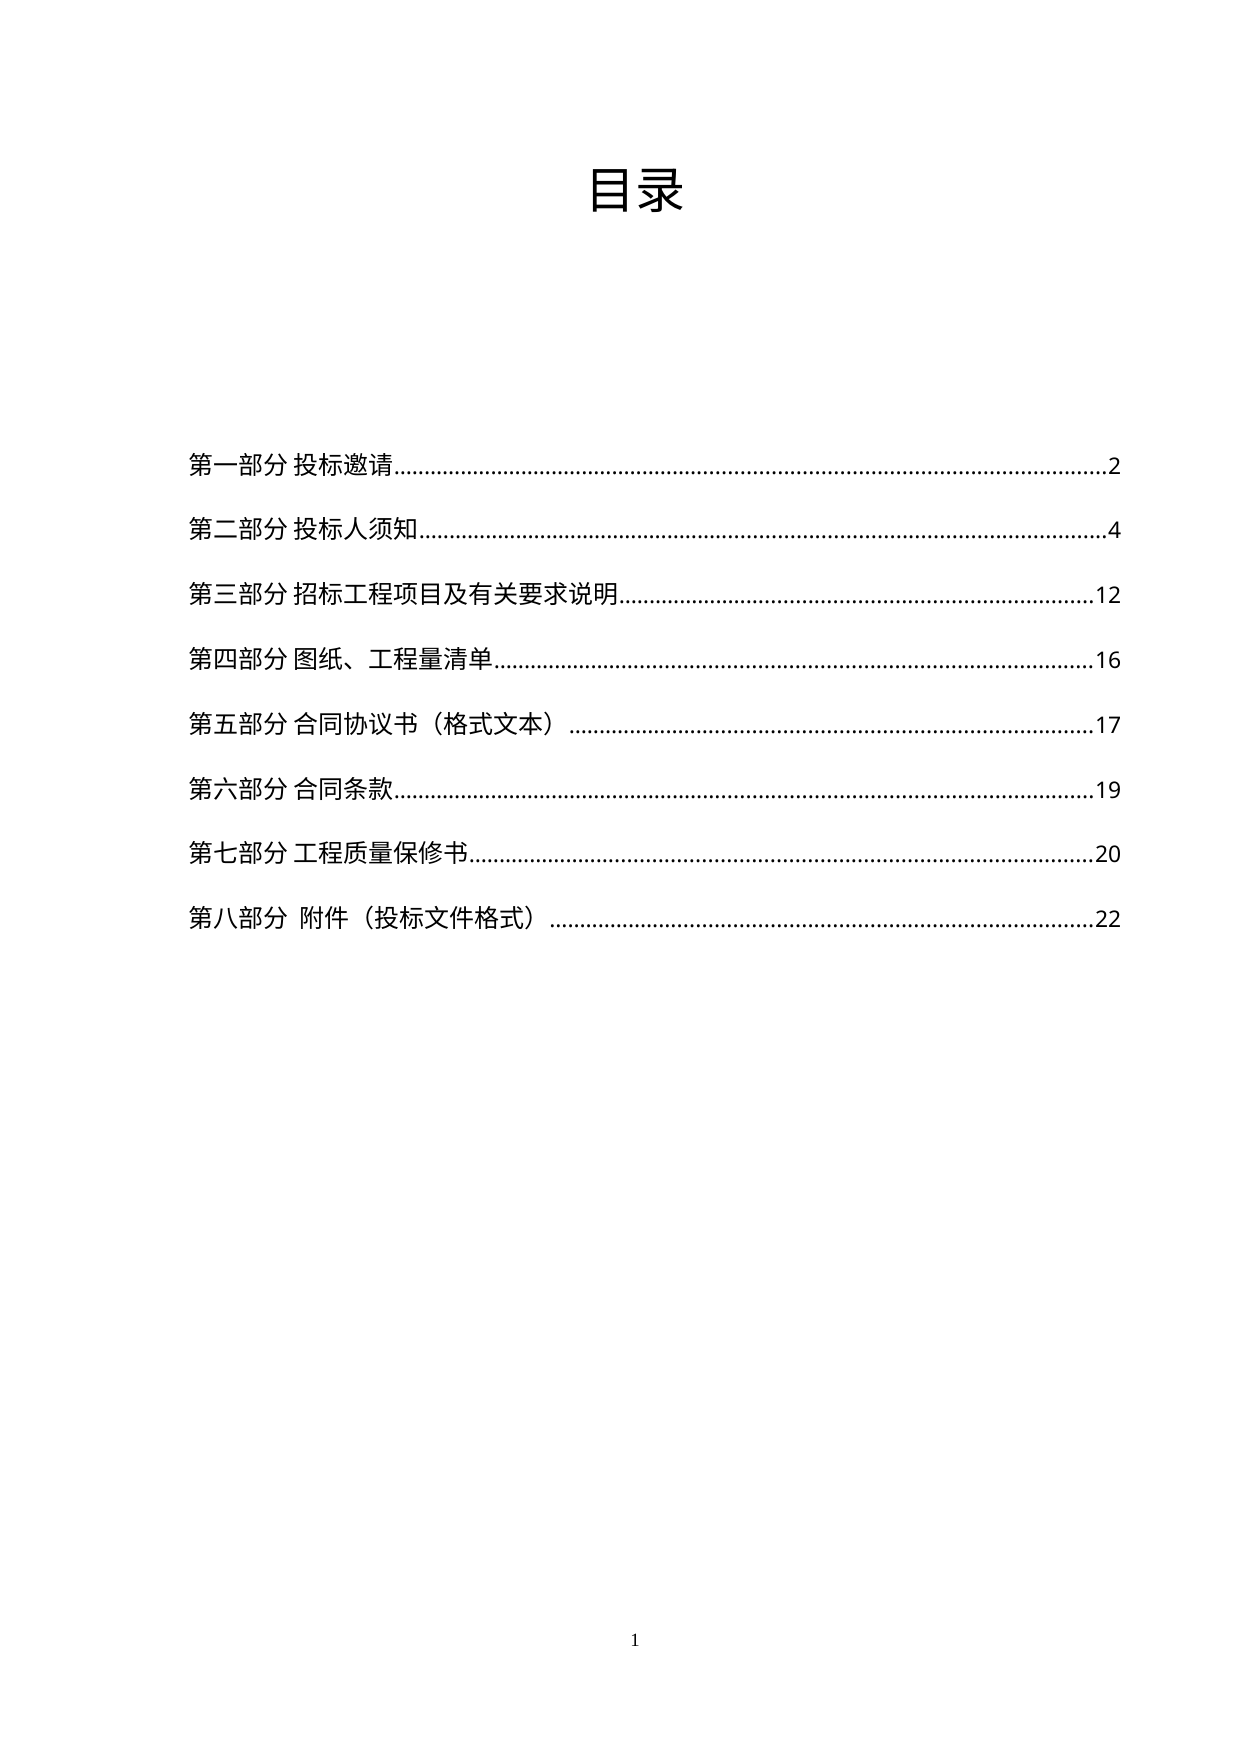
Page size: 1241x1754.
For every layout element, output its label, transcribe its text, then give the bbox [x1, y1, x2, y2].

text 目录 [148, 150, 1122, 222]
